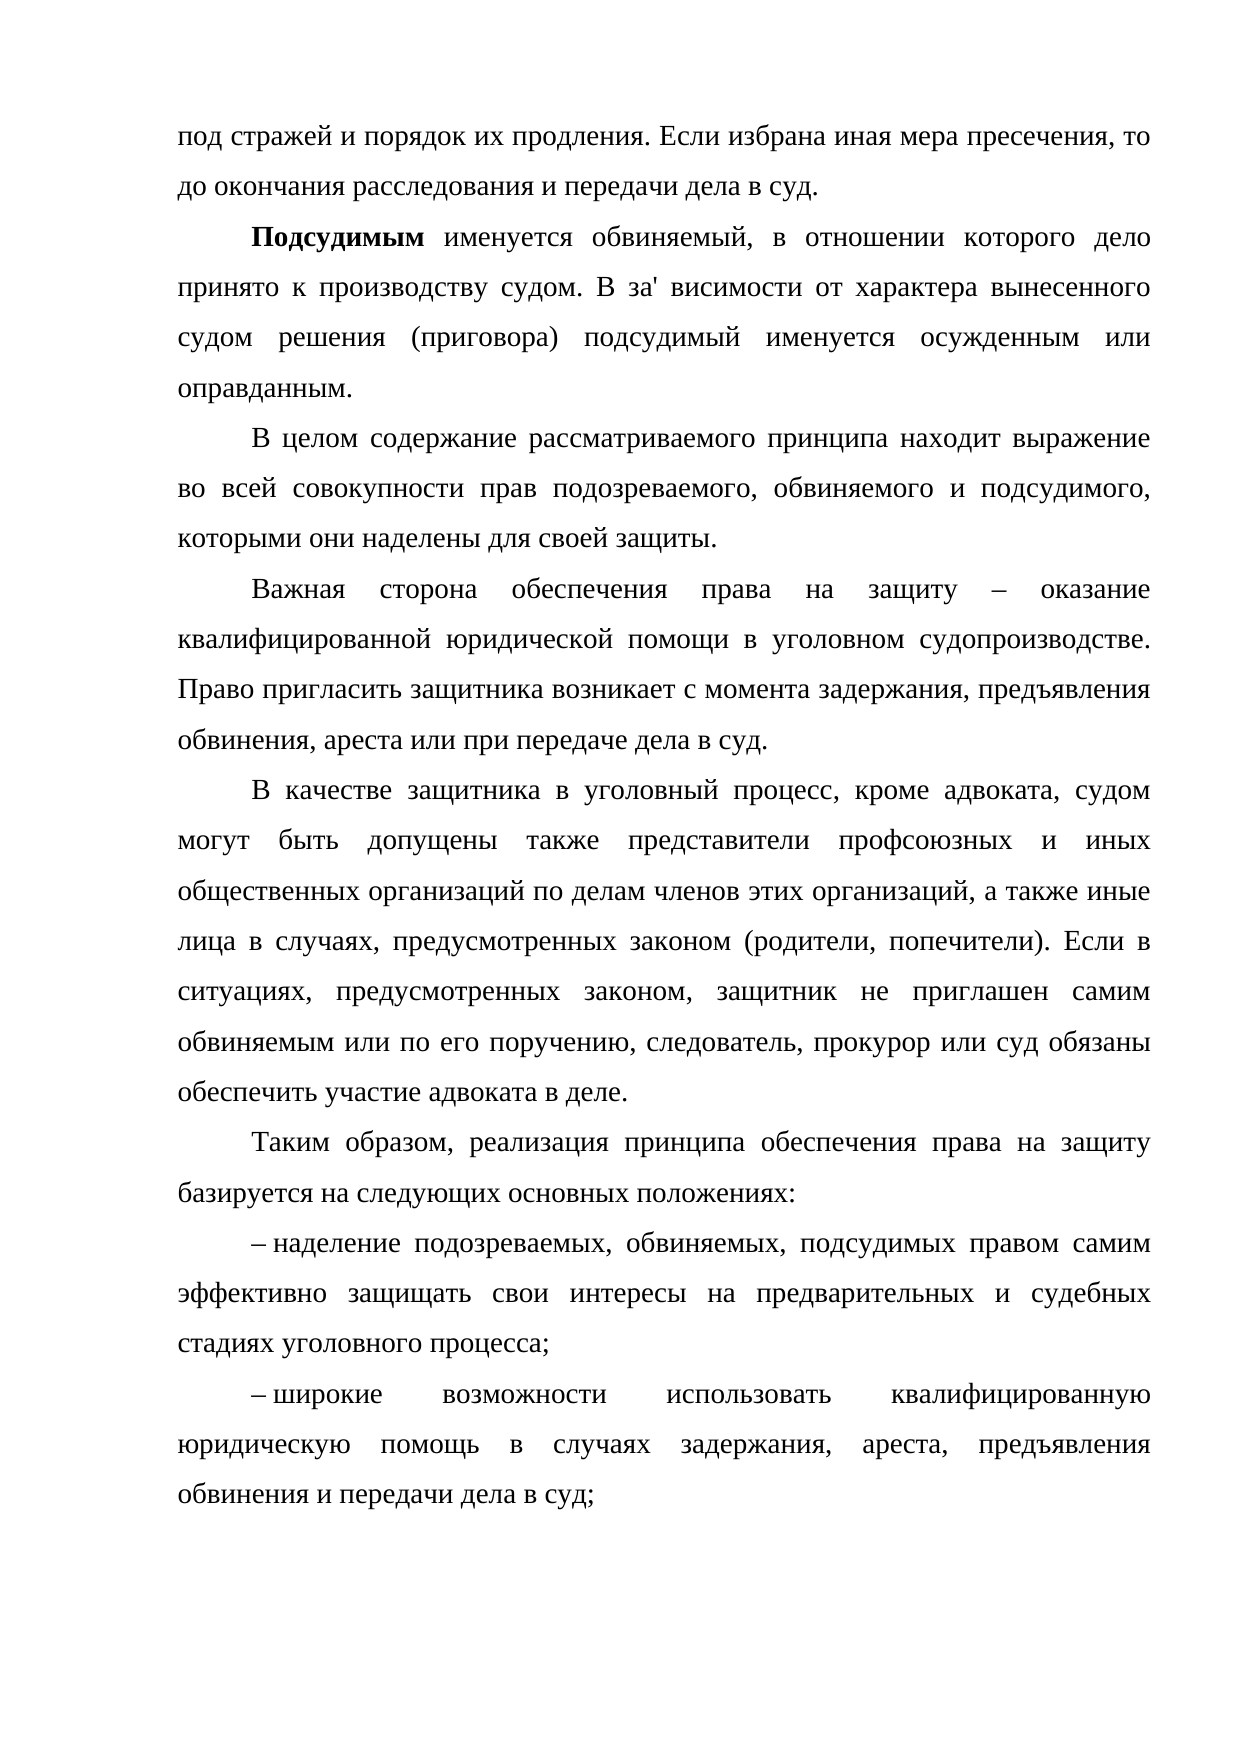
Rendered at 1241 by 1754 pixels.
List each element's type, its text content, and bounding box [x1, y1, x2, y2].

text Подсудимым именуется обвиняемый, в отношении которого дело принято к производству судом. В за' висимости от характера вынесенного судом решения (приговора) подсудимый именуется осужденным или оправданным. [177, 219, 1152, 403]
text В качестве защитника в уголовный процесс, кроме адвоката, судом могут быть допущены также представители профсоюзных и иных общественных организаций по делам членов этих организаций, а также иные лица в случаях, предусмотренных законом (родители, попечители). Если в ситуациях, предусмотренных законом, защитник не приглашен самим обвиняемым или по его поручению, следователь, прокурор или суд обязаны обеспечить участие адвоката в деле. [177, 772, 1152, 1108]
text В целом содержание рассматриваемого принципа находит выражение во всей совокупности прав подозреваемого, обвиняемого и подсудимого, которыми они наделены для своей защиты. [177, 420, 1152, 554]
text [177, 118, 1152, 202]
text Таким образом, реализация принципа обеспечения права на защиту базируется на следующих основных положениях: [177, 1124, 1152, 1208]
text – наделение подозреваемых, обвиняемых, подсудимых правом самим эффективно защищать свои интересы на предварительных и судебных стадиях уголовного процесса; [177, 1225, 1152, 1359]
text Важная сторона обеспечения права на защиту – оказание квалифицированной юридической помощи в уголовном судопроизводстве. Право пригласить защитника возникает с момента задержания, предъявления обвинения, ареста или при передаче дела в суд. [177, 571, 1152, 755]
text – широкие возможности использовать квалифицированную юридическую помощь в случаях задержания, ареста, предъявления обвинения и передачи дела в суд; [177, 1376, 1152, 1510]
